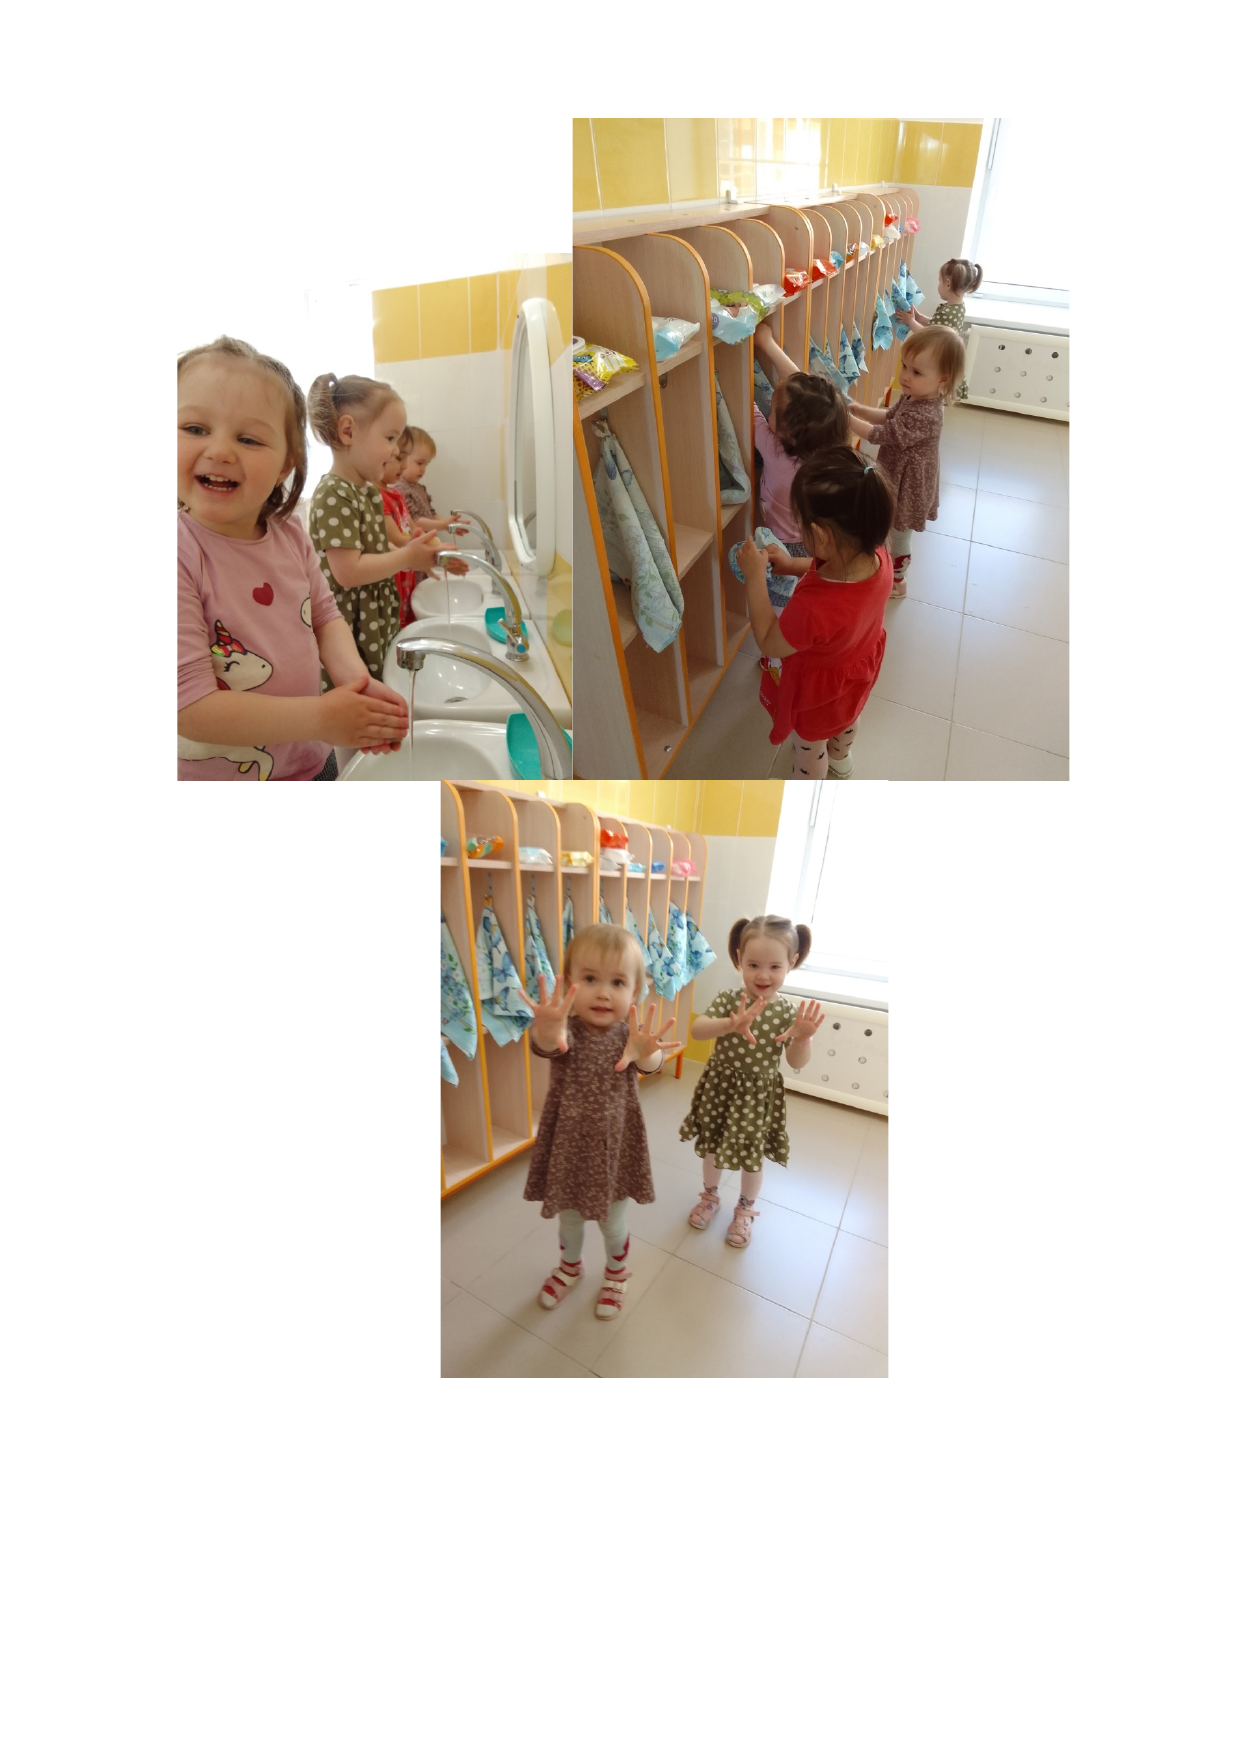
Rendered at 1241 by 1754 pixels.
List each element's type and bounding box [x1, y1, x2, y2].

picture [177, 118, 1070, 1378]
